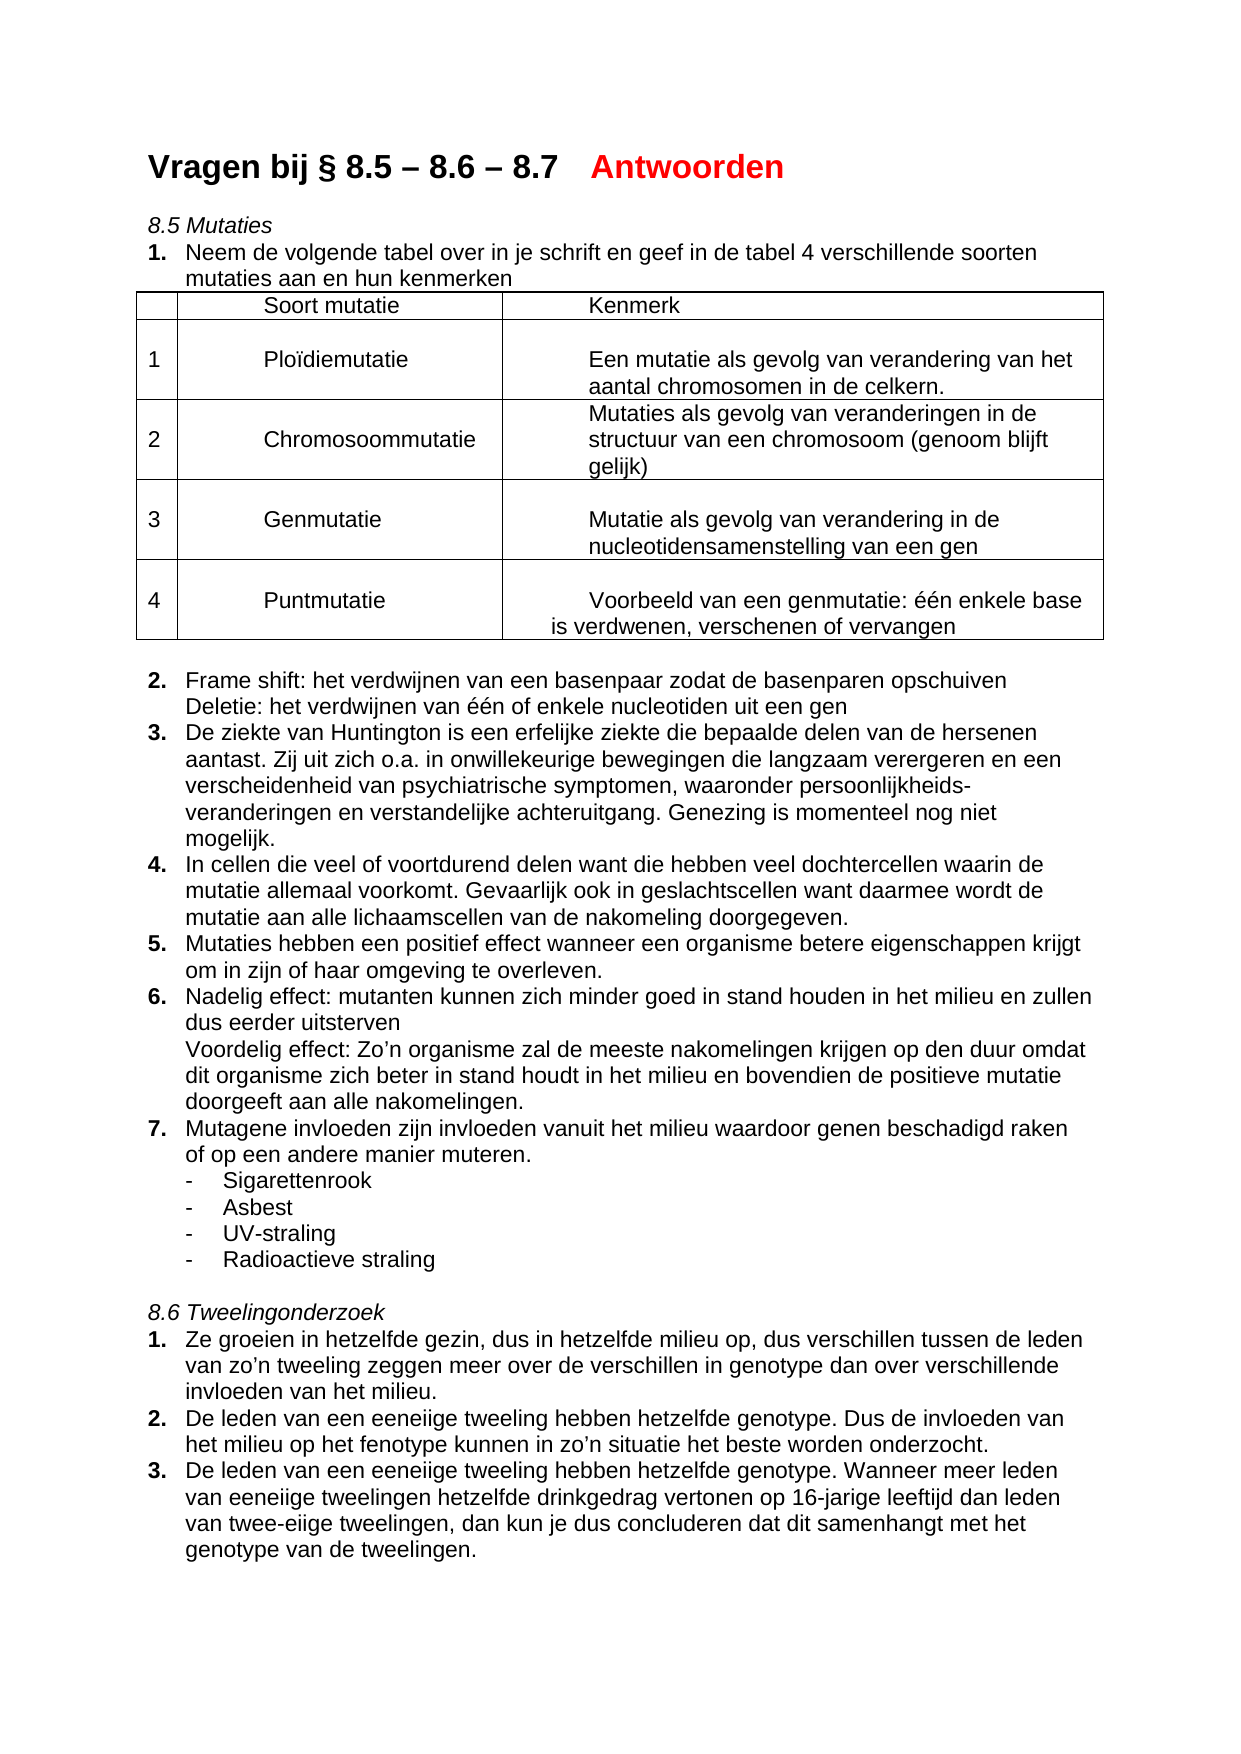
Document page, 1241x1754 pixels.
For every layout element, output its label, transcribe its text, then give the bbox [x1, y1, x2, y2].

table_header Soort mutatie [178, 293, 502, 319]
table_header [137, 293, 177, 319]
table_cell 1 [137, 320, 177, 399]
table_header Kenmerk [503, 293, 1103, 319]
list De ziekte van Huntington is een erfelijke ziekte die bepaalde delen van de hersenen aantast. Zij uit zich o.a. in onwillekeurige bewegingen die langzaam verergeren en een verscheidenheid van psychiatrische symptomen, waaronder persoonlijkheids-veranderingen en verstandelijke achteruitgang. Genezing is momenteel nog niet mogelijk. [148, 719, 1093, 851]
list Ze groeien in hetzelfde gezin, dus in hetzelfde milieu op, dus verschillen tussen de leden van zo’n tweeling zeggen meer over de verschillen in genotype dan over verschillende invloeden van het milieu. [148, 1326, 1093, 1404]
list Sigarettenrook [185, 1167, 1093, 1194]
table_cell Genmutatie [178, 480, 502, 559]
list Asbest [185, 1194, 1093, 1220]
text Voordelig effect: Zo’n organisme zal de meeste nakomelingen krijgen op den duur omdat dit organisme zich beter in stand houdt in het milieu en bovendien de positieve mutatie doorgeeft aan alle nakomelingen. [185, 1036, 1093, 1115]
list Mutagene invloeden zijn invloeden vanuit het milieu waardoor genen beschadigd raken of op een andere manier muteren. [148, 1115, 1093, 1167]
table_cell Mutaties als gevolg van veranderingen in de structuur van een chromosoom (genoom blijft gelijk) [503, 400, 1103, 479]
text 8.6 Tweelingonderzoek [148, 1299, 1093, 1326]
table_cell Ploïdiemutatie [178, 320, 502, 399]
list Nadelig effect: mutanten kunnen zich minder goed in stand houden in het milieu en zullen dus eerder uitsterven [148, 983, 1093, 1036]
list De leden van een eeneiige tweeling hebben hetzelfde genotype. Dus de invloeden van het milieu op het fenotype kunnen in zo’n situatie het beste worden onderzocht. [148, 1404, 1093, 1457]
list Radioactieve straling [185, 1246, 1093, 1273]
list Neem de volgende tabel over in je schrift en geef in de tabel 4 verschillende soorten mutaties aan en hun kenmerken [148, 239, 1093, 291]
table_cell 2 [137, 400, 177, 479]
list In cellen die veel of voortdurend delen want die hebben veel dochtercellen waarin de mutatie allemaal voorkomt. Gevaarlijk ook in geslachtscellen want daarmee wordt de mutatie aan alle lichaamscellen van de nakomeling doorgegeven. [148, 851, 1093, 930]
table_cell 3 [137, 480, 177, 559]
list Mutaties hebben een positief effect wanneer een organisme betere eigenschappen krijgt om in zijn of haar omgeving te overleven. [148, 930, 1093, 983]
table_cell 4 [137, 560, 177, 639]
list Frame shift: het verdwijnen van een basenpaar zodat de basenparen opschuiven [148, 667, 1093, 693]
list De leden van een eeneiige tweeling hebben hetzelfde genotype. Wanneer meer leden van eeneiige tweelingen hetzelfde drinkgedrag vertonen op 16-jarige leeftijd dan leden van twee-eiige tweelingen, dan kun je dus concluderen dat dit samenhangt met het genotype van de tweelingen. [148, 1457, 1093, 1563]
table_cell Puntmutatie [178, 560, 502, 639]
table_cell Chromosoommutatie [178, 400, 502, 479]
table_cell Een mutatie als gevolg van verandering van het aantal chromosomen in de celkern. [503, 320, 1103, 399]
text Deletie: het verdwijnen van één of enkele nucleotiden uit een gen [185, 693, 1093, 719]
table_cell Mutatie als gevolg van verandering in de nucleotidensamenstelling van een gen [503, 480, 1103, 559]
list UV-straling [185, 1220, 1093, 1246]
table_cell Voorbeeld van een genmutatie: één enkele base is verdwenen, verschenen of vervangen [503, 560, 1103, 639]
text Vragen bij § 8.5 – 8.6 – 8.7 Antwoorden [148, 148, 1093, 186]
text 8.5 Mutaties [148, 212, 1093, 239]
